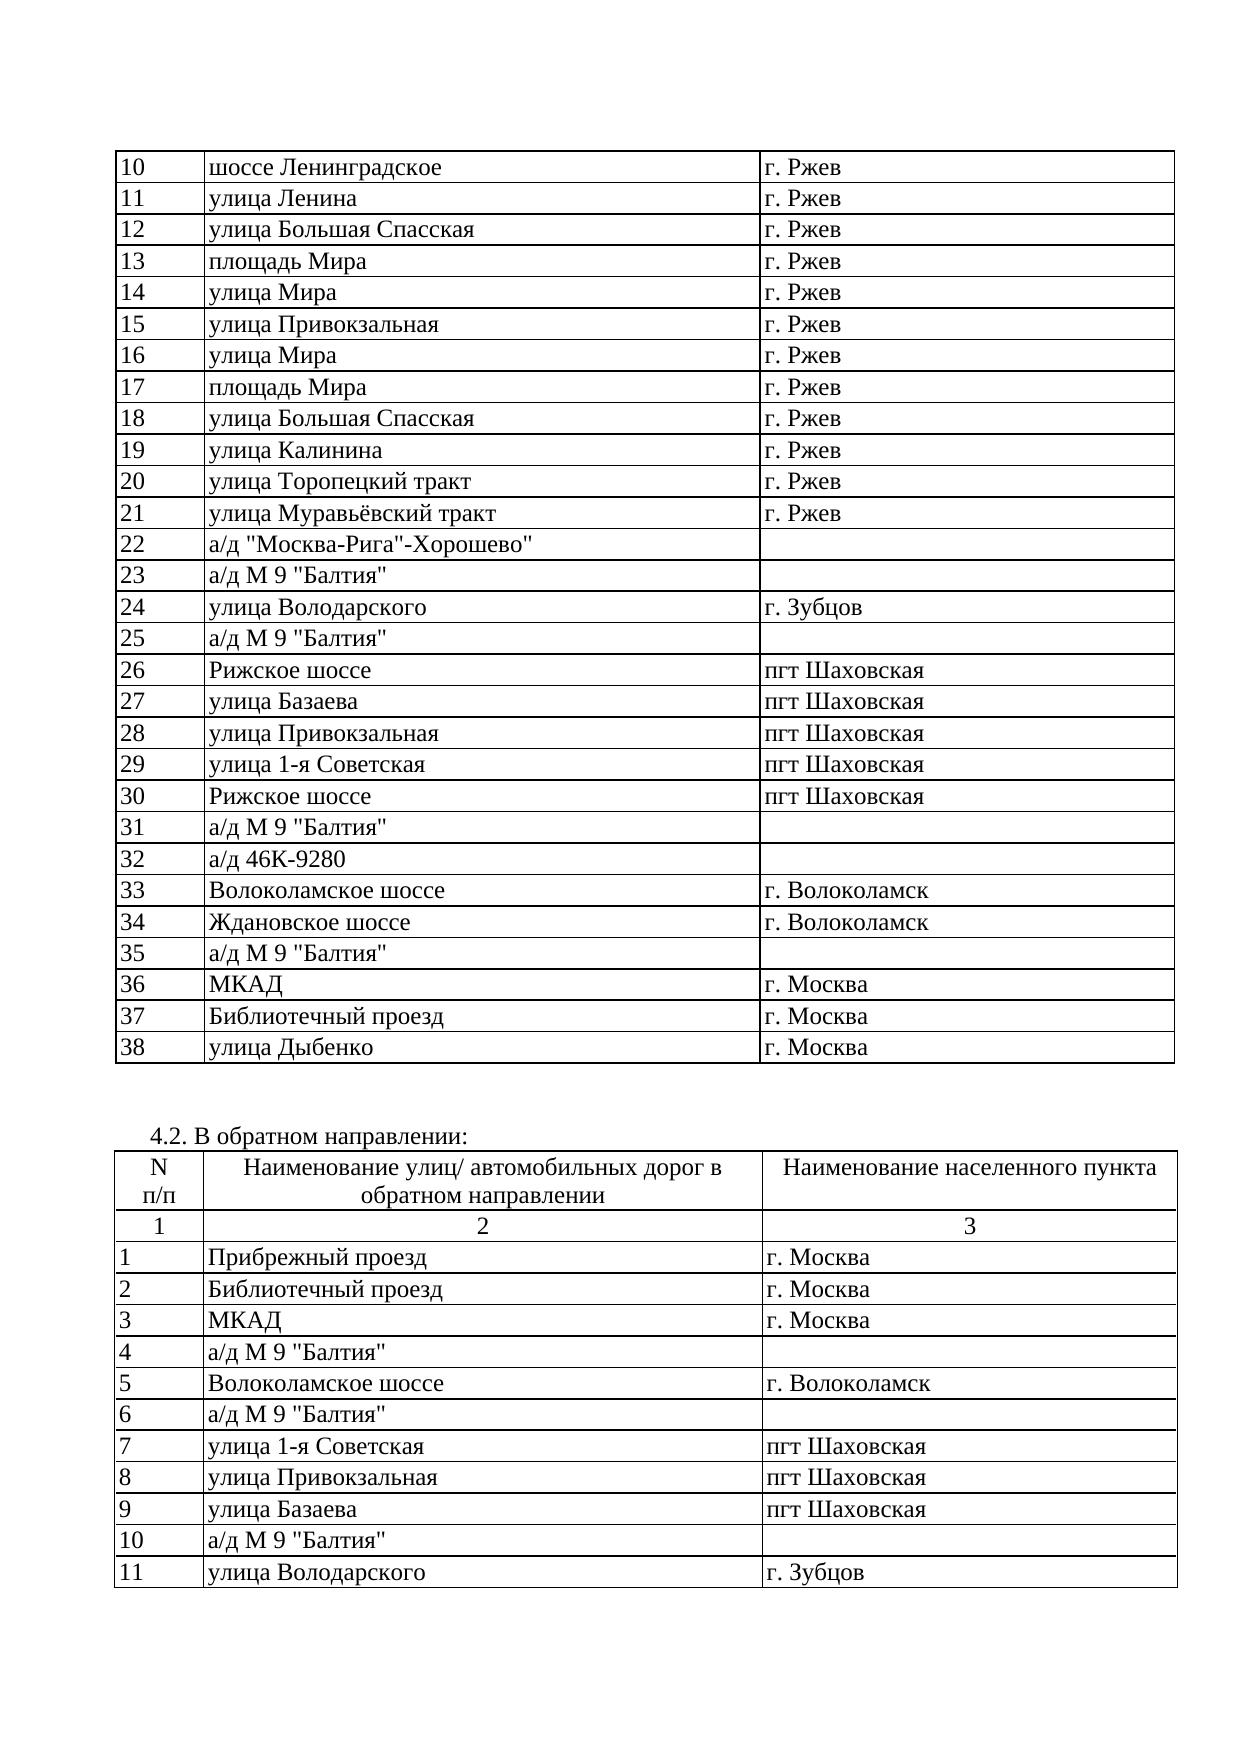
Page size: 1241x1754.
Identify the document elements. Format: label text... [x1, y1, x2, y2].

text 4.2. В обратном направлении: [150, 1121, 1090, 1150]
table_cell [763, 1398, 1177, 1429]
table_cell [761, 812, 1174, 842]
table_cell 22 [117, 529, 204, 559]
table_cell г. Москва [761, 970, 1174, 999]
table_cell 2 [115, 1273, 203, 1303]
table_cell 24 [117, 592, 204, 622]
table_cell 11 [115, 1556, 203, 1587]
table_cell 21 [117, 498, 204, 527]
table_cell 10 [117, 152, 204, 181]
table_cell 27 [117, 686, 204, 716]
table_cell г. Москва [763, 1241, 1177, 1272]
table_cell [761, 529, 1174, 559]
table_cell [761, 938, 1174, 968]
table_cell улица Муравьёвский тракт [205, 498, 759, 527]
table_cell Волоколамское шоссе [205, 875, 759, 905]
table_cell 4 [115, 1336, 203, 1366]
table_cell 31 [117, 812, 204, 842]
table_cell а/д М 9 "Балтия" [204, 1337, 762, 1366]
table_cell 1 [115, 1210, 203, 1241]
table_cell г. Ржев [761, 466, 1174, 496]
table_cell [763, 1524, 1177, 1555]
table_cell улица Большая Спасская [205, 215, 759, 244]
table_cell 33 [117, 875, 204, 905]
table_cell 34 [117, 907, 204, 936]
table_cell улица Володарского [205, 592, 759, 622]
table_cell 35 [117, 938, 204, 968]
table_cell улица Мира [205, 277, 759, 307]
table_cell г. Москва [763, 1304, 1177, 1335]
table_cell 1 [115, 1242, 203, 1272]
table_cell 36 [117, 970, 204, 999]
table_cell 2 [204, 1211, 762, 1241]
table_cell улица 1-я Советская [204, 1431, 762, 1461]
table_cell 14 [117, 277, 204, 307]
table_cell 37 [117, 1001, 204, 1031]
table_cell [763, 1335, 1177, 1366]
table_cell шоссе Ленинградское [205, 152, 759, 181]
table_cell пгт Шаховская [761, 781, 1174, 811]
table_cell [761, 844, 1174, 873]
table_cell МКАД [204, 1305, 762, 1335]
table_cell [761, 623, 1174, 653]
table_cell г. Зубцов [761, 592, 1174, 622]
table_cell г. Москва [763, 1272, 1177, 1303]
table_cell г. Ржев [761, 309, 1174, 339]
table_cell г. Волоколамск [761, 907, 1174, 936]
table_cell 25 [117, 623, 204, 653]
table_cell 28 [117, 718, 204, 748]
table_cell Волоколамское шоссе [204, 1368, 762, 1398]
table_cell пгт Шаховская [763, 1461, 1177, 1492]
table_cell г. Зубцов [763, 1555, 1177, 1587]
table_cell 9 [115, 1493, 203, 1524]
table_cell Библиотечный проезд [204, 1274, 762, 1303]
table_cell г. Ржев [761, 340, 1174, 370]
table_cell г. Ржев [761, 498, 1174, 527]
table_cell 13 [117, 246, 204, 276]
table_cell г. Москва [761, 1032, 1174, 1062]
table_cell а/д М 9 "Балтия" [204, 1525, 762, 1555]
table_cell улица Базаева [204, 1494, 762, 1524]
table_cell 20 [117, 466, 204, 496]
table_cell 17 [117, 372, 204, 402]
table_cell а/д М 9 "Балтия" [205, 561, 759, 590]
table_cell 26 [117, 655, 204, 685]
table_cell г. Ржев [761, 435, 1174, 464]
table_cell улица Привокзальная [204, 1462, 762, 1492]
table_cell а/д М 9 "Балтия" [205, 938, 759, 968]
table_cell улица Привокзальная [205, 718, 759, 748]
table_cell улица Большая Спасская [205, 403, 759, 433]
table_cell [761, 561, 1174, 590]
table_cell площадь Мира [205, 246, 759, 276]
table_cell а/д 46К-9280 [205, 844, 759, 873]
table_cell 18 [117, 403, 204, 433]
table_cell пгт Шаховская [761, 749, 1174, 779]
table_cell улица Мира [205, 340, 759, 370]
table_cell 19 [117, 435, 204, 464]
table_cell 15 [117, 309, 204, 339]
table_cell 38 [117, 1032, 204, 1062]
table_cell улица Володарского [204, 1557, 762, 1587]
table_cell пгт Шаховская [763, 1492, 1177, 1524]
table_cell 12 [117, 215, 204, 244]
table_cell пгт Шаховская [761, 655, 1174, 685]
table_cell пгт Шаховская [763, 1429, 1177, 1461]
table_cell улица Дыбенко [205, 1032, 759, 1062]
table_cell г. Ржев [761, 215, 1174, 244]
table_cell а/д М 9 "Балтия" [205, 623, 759, 653]
table_cell улица Ленина [205, 183, 759, 213]
table_cell г. Ржев [761, 183, 1174, 213]
table_cell г. Ржев [761, 152, 1174, 181]
table_cell 29 [117, 749, 204, 779]
table_cell а/д М 9 "Балтия" [204, 1400, 762, 1429]
table_cell пгт Шаховская [761, 686, 1174, 716]
table_cell 3 [115, 1305, 203, 1335]
table_cell улица 1-я Советская [205, 749, 759, 779]
table_cell Ждановское шоссе [205, 907, 759, 936]
table_cell 23 [117, 561, 204, 590]
table_cell 11 [117, 183, 204, 213]
table_header N п/п [115, 1152, 203, 1209]
table_cell 7 [115, 1430, 203, 1461]
table_cell 32 [117, 844, 204, 873]
table_header Наименование населенного пункта [763, 1152, 1177, 1209]
table_cell улица Торопецкий тракт [205, 466, 759, 496]
table_cell улица Базаева [205, 686, 759, 716]
table_header Наименование улиц/ автомобильных дорог в обратном направлении [204, 1152, 762, 1209]
table_cell г. Москва [761, 1001, 1174, 1031]
table_cell Рижское шоссе [205, 655, 759, 685]
table_cell Прибрежный проезд [204, 1242, 762, 1272]
table_cell Рижское шоссе [205, 781, 759, 811]
table_cell г. Ржев [761, 277, 1174, 307]
table_cell г. Ржев [761, 372, 1174, 402]
table_cell г. Волоколамск [763, 1366, 1177, 1398]
table_cell Библиотечный проезд [205, 1001, 759, 1031]
table_cell 10 [115, 1525, 203, 1555]
table_cell улица Калинина [205, 435, 759, 464]
table_cell МКАД [205, 970, 759, 999]
table_cell а/д "Москва-Рига"-Хорошево" [205, 529, 759, 559]
table_cell г. Ржев [761, 246, 1174, 276]
table_cell 3 [763, 1209, 1177, 1241]
table_cell пгт Шаховская [761, 718, 1174, 748]
table_cell 30 [117, 781, 204, 811]
table_cell 16 [117, 340, 204, 370]
table_cell г. Волоколамск [761, 875, 1174, 905]
table_cell улица Привокзальная [205, 309, 759, 339]
table_cell а/д М 9 "Балтия" [205, 812, 759, 842]
table_cell 8 [115, 1462, 203, 1492]
table_cell 5 [115, 1368, 203, 1398]
table_cell г. Ржев [761, 403, 1174, 433]
table_cell площадь Мира [205, 372, 759, 402]
table_cell 6 [115, 1399, 203, 1429]
